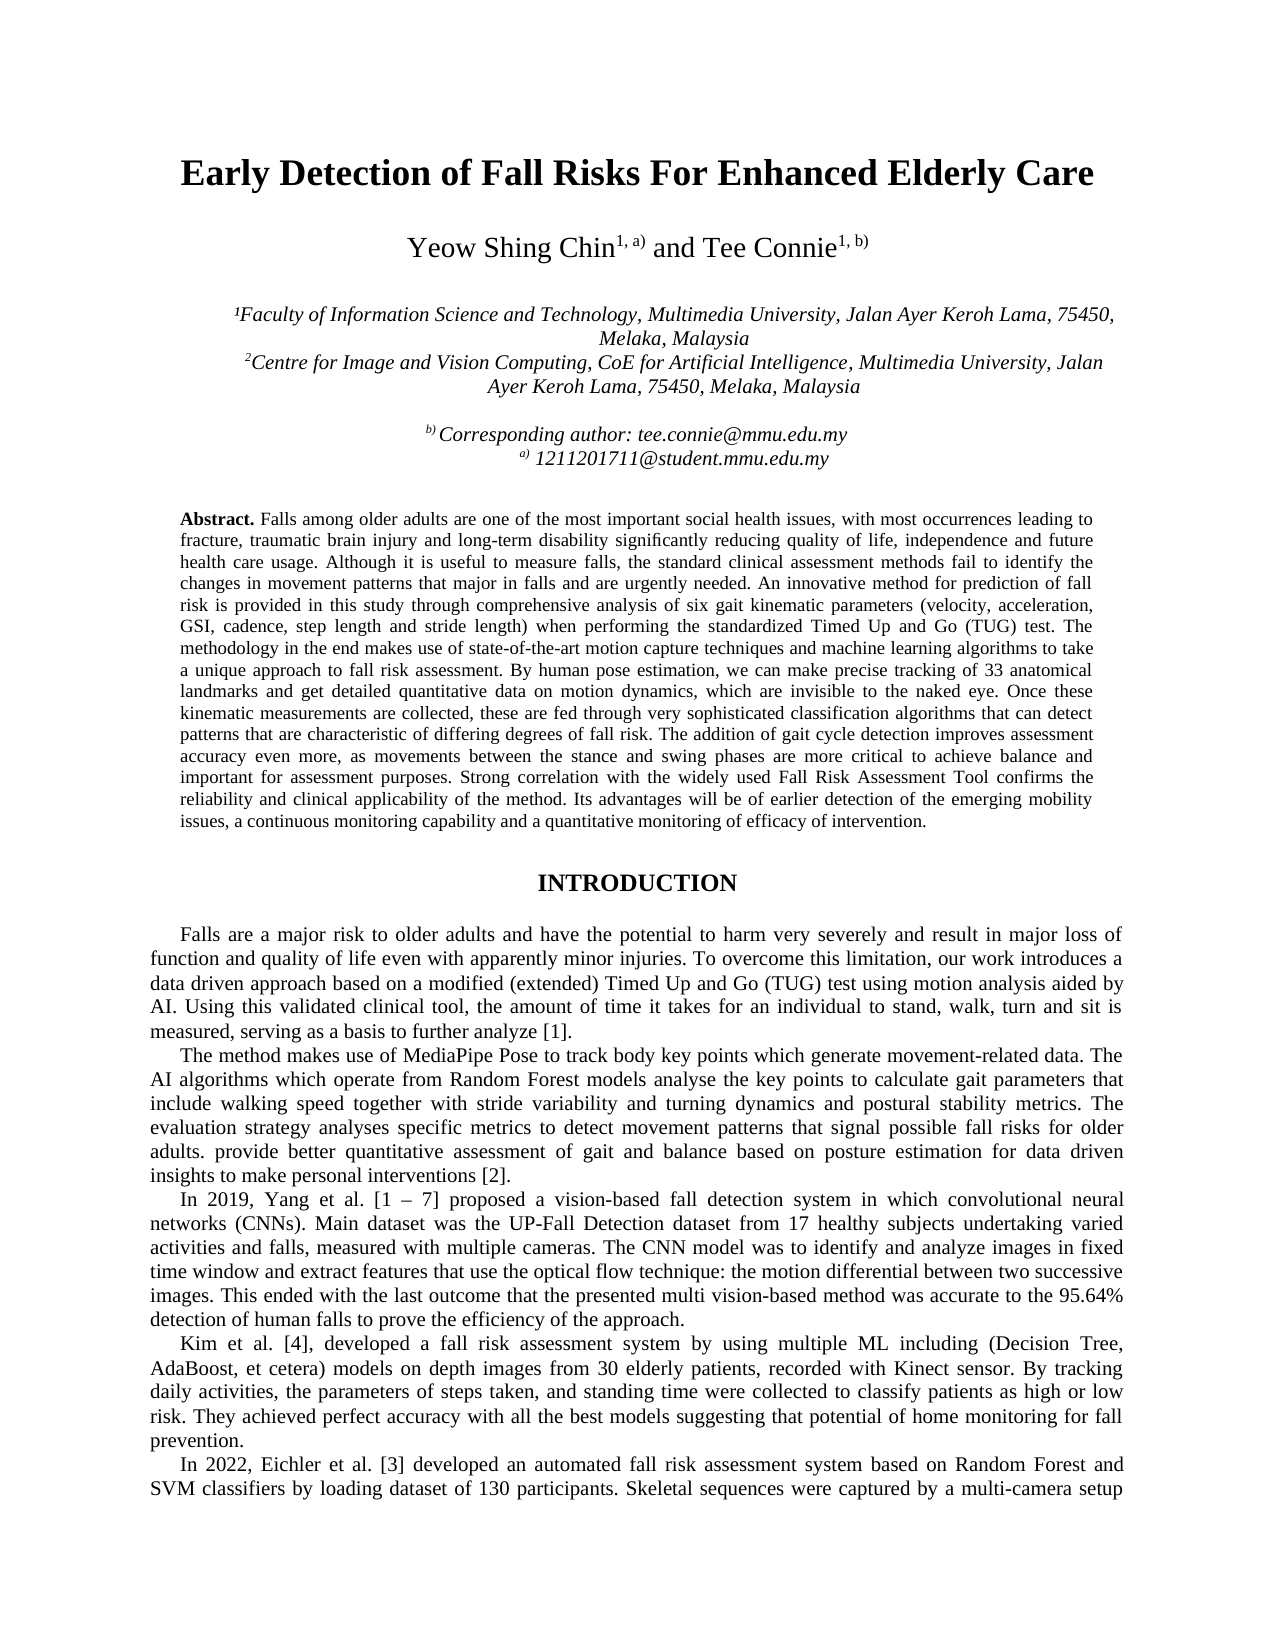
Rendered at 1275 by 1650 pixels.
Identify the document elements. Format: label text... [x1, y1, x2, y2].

text ¹Faculty of Information Science and Technology, Multimedia University, Jalan Ayer Keroh Lama, 75450, Melaka, Malaysia [225, 302, 1125, 350]
text In 2019, proposed a vision-based fall detection system in which convolutional neural networks (CNNs). Main dataset was the UP-Fall Detection dataset from 17 healthy subjects undertaking varied activities and falls, measured with multiple cameras. The CNN model was to identify and analyze images in fixed time window and extract features that use the optical flow technique: the motion differential between two successive images. This ended with the last outcome that the presented multi vision-based method was accurate to the 95.64% detection of human falls to prove the efficiency of the approach. [150, 1187, 1125, 1331]
text Yeow Shing Chin1, a) and Tee Connie1, b) [150, 231, 1125, 264]
text Abstract. Falls among older adults are one of the most important social health issues, with most occurrences leading to fracture, traumatic brain injury and long-term disability signiﬁcantly reducing quality of life, independence and future health care usage. Although it is useful to measure falls, the standard clinical assessment methods fail to identify the changes in movement patterns that major in falls and are urgently needed. An innovative method for prediction of fall risk is provided in this study through comprehensive analysis of six gait kinematic parameters (velocity, acceleration, GSI, cadence, step length and stride length) when performing the standardized Timed Up and Go (TUG) test. The methodology in the end makes use of state-of-the-art motion capture techniques and machine learning algorithms to take a unique approach to fall risk assessment. By human pose estimation, we can make precise tracking of 33 anatomical landmarks and get detailed quantitative data on motion dynamics, which are invisible to the naked eye. Once these kinematic measurements are collected, these are fed through very sophisticated classification algorithms that can detect patterns that are characteristic of differing degrees of fall risk. The addition of gait cycle detection improves assessment accuracy even more, as movements between the stance and swing phases are more critical to achieve balance and important for assessment purposes. Strong correlation with the widely used Fall Risk Assessment Tool confirms the reliability and clinical applicability of the method. Its advantages will be of earlier detection of the emerging mobility issues, a continuous monitoring capability and a quantitative monitoring of efficacy of intervention. [180, 508, 1095, 831]
text Falls are a major risk to older adults and have the potential to harm very severely and result in major loss of function and quality of life even with apparently minor injuries. To overcome this limitation, our work introduces a data driven approach based on a modified (extended) Timed Up and Go (TUG) test using motion analysis aided by AI. Using this validated clinical tool, the amount of time it takes for an individual to stand, walk, turn and sit is measured, serving as a basis to further analyze [1]. [150, 922, 1125, 1043]
subtitle INTRODUCTION [150, 868, 1125, 897]
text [150, 1452, 1125, 1500]
text b) Corresponding author: tee.connie@mmu.edu.my [150, 422, 1125, 446]
title Early Detection of Fall Risks For Enhanced Elderly Care [150, 150, 1125, 193]
text 2Centre for Image and Vision Computing, CoE for Artificial Intelligence, Multimedia University, Jalan Ayer Keroh Lama, 75450, Melaka, Malaysia [225, 350, 1125, 398]
text The method makes use of MediaPipe Pose to track body key points which generate movement-related data. The AI algorithms which operate from Random Forest models analyse the key points to calculate gait parameters that include walking speed together with stride variability and turning dynamics and postural stability metrics. The evaluation strategy analyses specific metrics to detect movement patterns that signal possible fall risks for older adults. provide better quantitative assessment of gait and balance based on posture estimation for data driven insights to make personal interventions . [150, 1043, 1125, 1187]
text , developed a fall risk assessment system by using multiple ML including (Decision Tree, AdaBoost, et cetera) models on depth images from 30 elderly patients, recorded with Kinect sensor. By tracking daily activities, the parameters of steps taken, and standing time were collected to classify patients as high or low risk. They achieved perfect accuracy with all the best models suggesting that potential of home monitoring for fall prevention. [150, 1331, 1125, 1452]
text a) 1211201711@student.mmu.edu.my [225, 446, 1125, 470]
